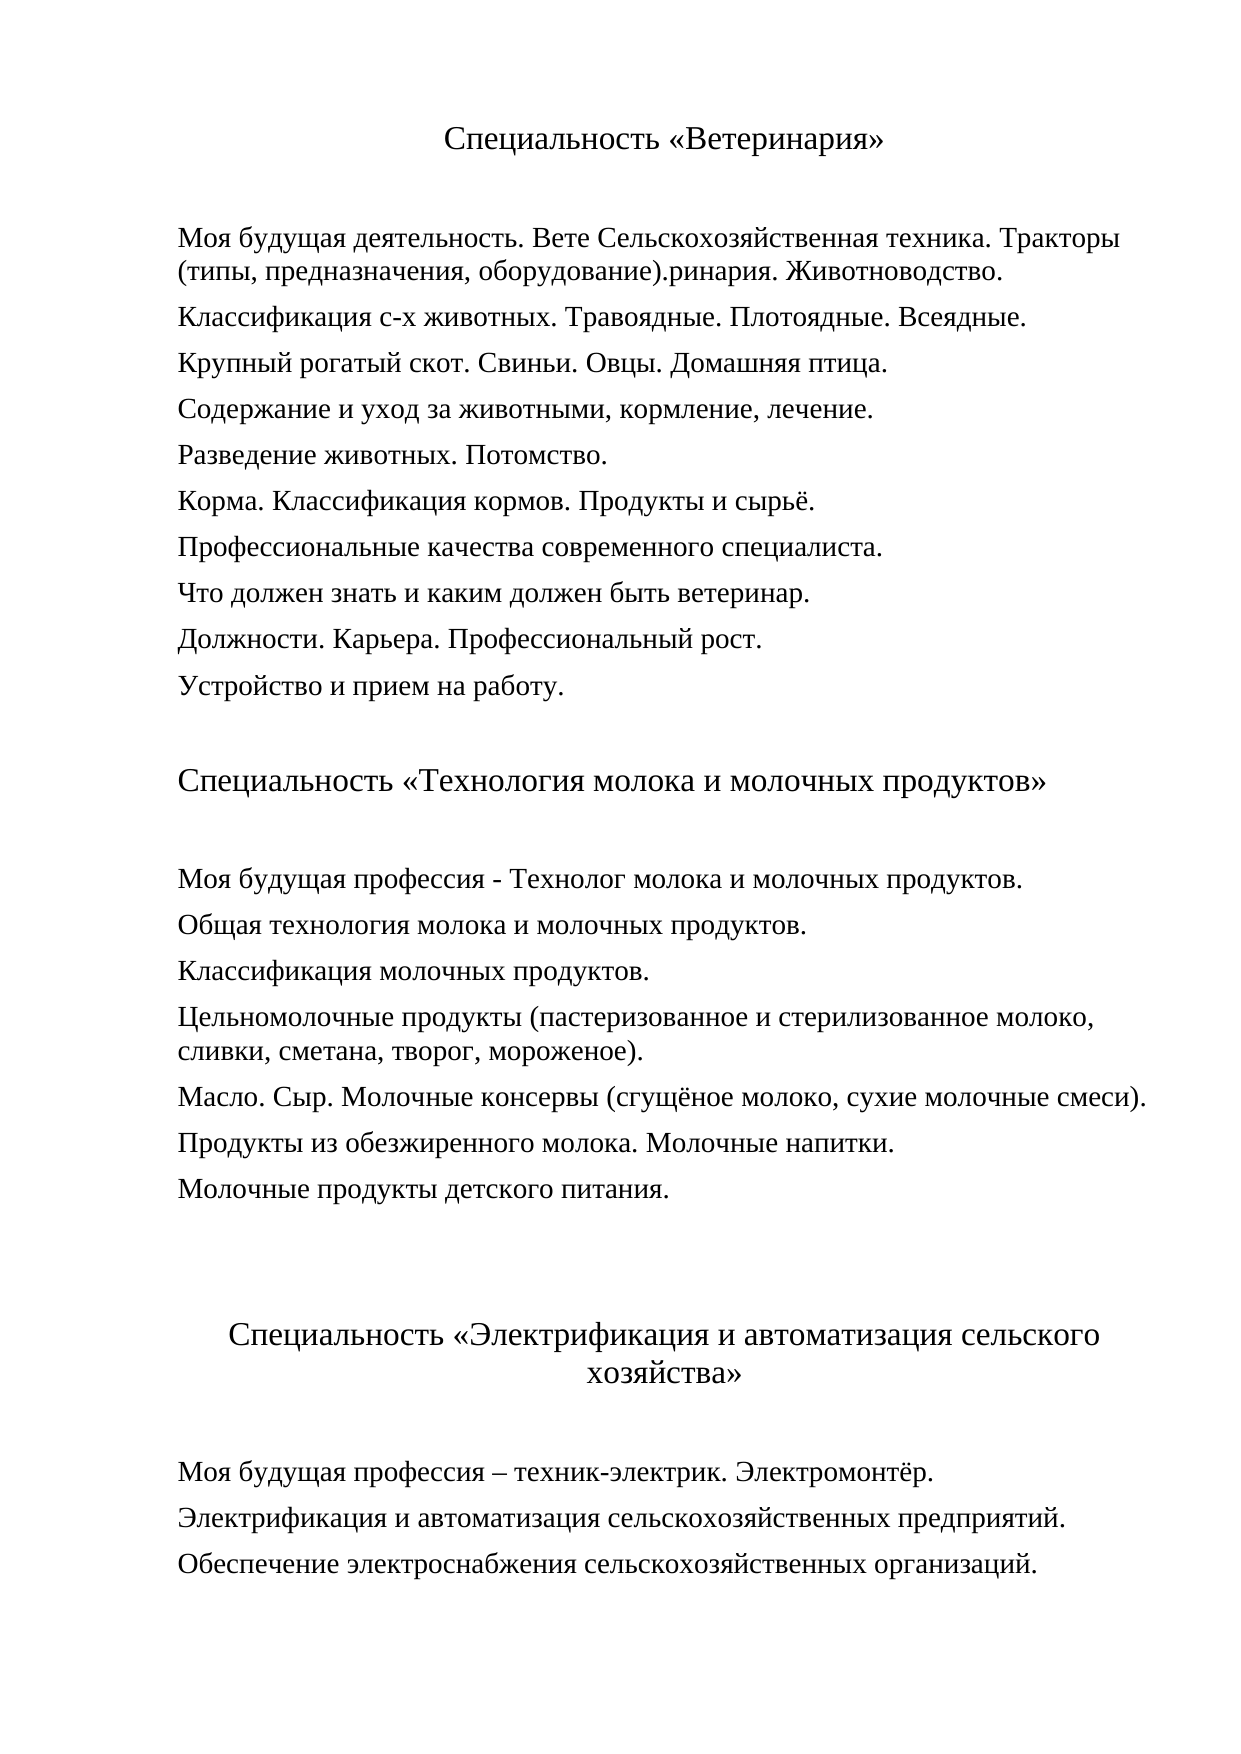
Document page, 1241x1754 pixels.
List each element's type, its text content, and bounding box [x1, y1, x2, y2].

text Продукты из обезжиренного молока. Молочные напитки. [177, 1125, 1152, 1159]
text Устройство и прием на работу. [177, 668, 1152, 701]
text Разведение животных. Потомство. [177, 437, 1152, 471]
text Содержание и уход за животными, кормление, лечение. [177, 391, 1152, 425]
text Классификация молочных продуктов. [177, 953, 1152, 987]
text Молочные продукты детского питания. [177, 1171, 1152, 1205]
text Моя будущая профессия – техник-электрик. Электромонтёр. [177, 1454, 1152, 1488]
text Моя будущая профессия - Технолог молока и молочных продуктов. [177, 861, 1152, 895]
text Крупный рогатый скот. Свиньи. Овцы. Домашняя птица. [177, 345, 1152, 379]
text Корма. Классификация кормов. Продукты и сырьё. [177, 483, 1152, 517]
text Что должен знать и каким должен быть ветеринар. [177, 576, 1152, 609]
text Масло. Сыр. Молочные консервы (сгущёное молоко, сухие молочные смеси). [177, 1079, 1152, 1113]
text Профессиональные качества современного специалиста. [177, 529, 1152, 563]
text Должности. Карьера. Профессиональный рост. [177, 622, 1152, 655]
text Цельномолочные продукты (пастеризованное и стерилизованное молоко, сливки, сметана, творог, мороженое). [177, 999, 1152, 1067]
text Моя будущая деятельность. Вете Сельскохозяйственная техника. Тракторы (типы, предназначения, оборудование).ринария. Животноводство. [177, 220, 1152, 287]
text Общая технология молока и молочных продуктов. [177, 907, 1152, 941]
text Электрификация и автоматизация сельскохозяйственных предприятий. [177, 1500, 1152, 1534]
text Специальность «Электрификация и автоматизация сельского хозяйства» [177, 1314, 1152, 1391]
text Классификация с-х животных. Травоядные. Плотоядные. Всеядные. [177, 299, 1152, 333]
text Специальность «Ветеринария» [177, 118, 1152, 156]
text Обеспечение электроснабжения сельскохозяйственных организаций. [177, 1546, 1152, 1580]
text Специальность «Технология молока и молочных продуктов» [177, 760, 1152, 798]
